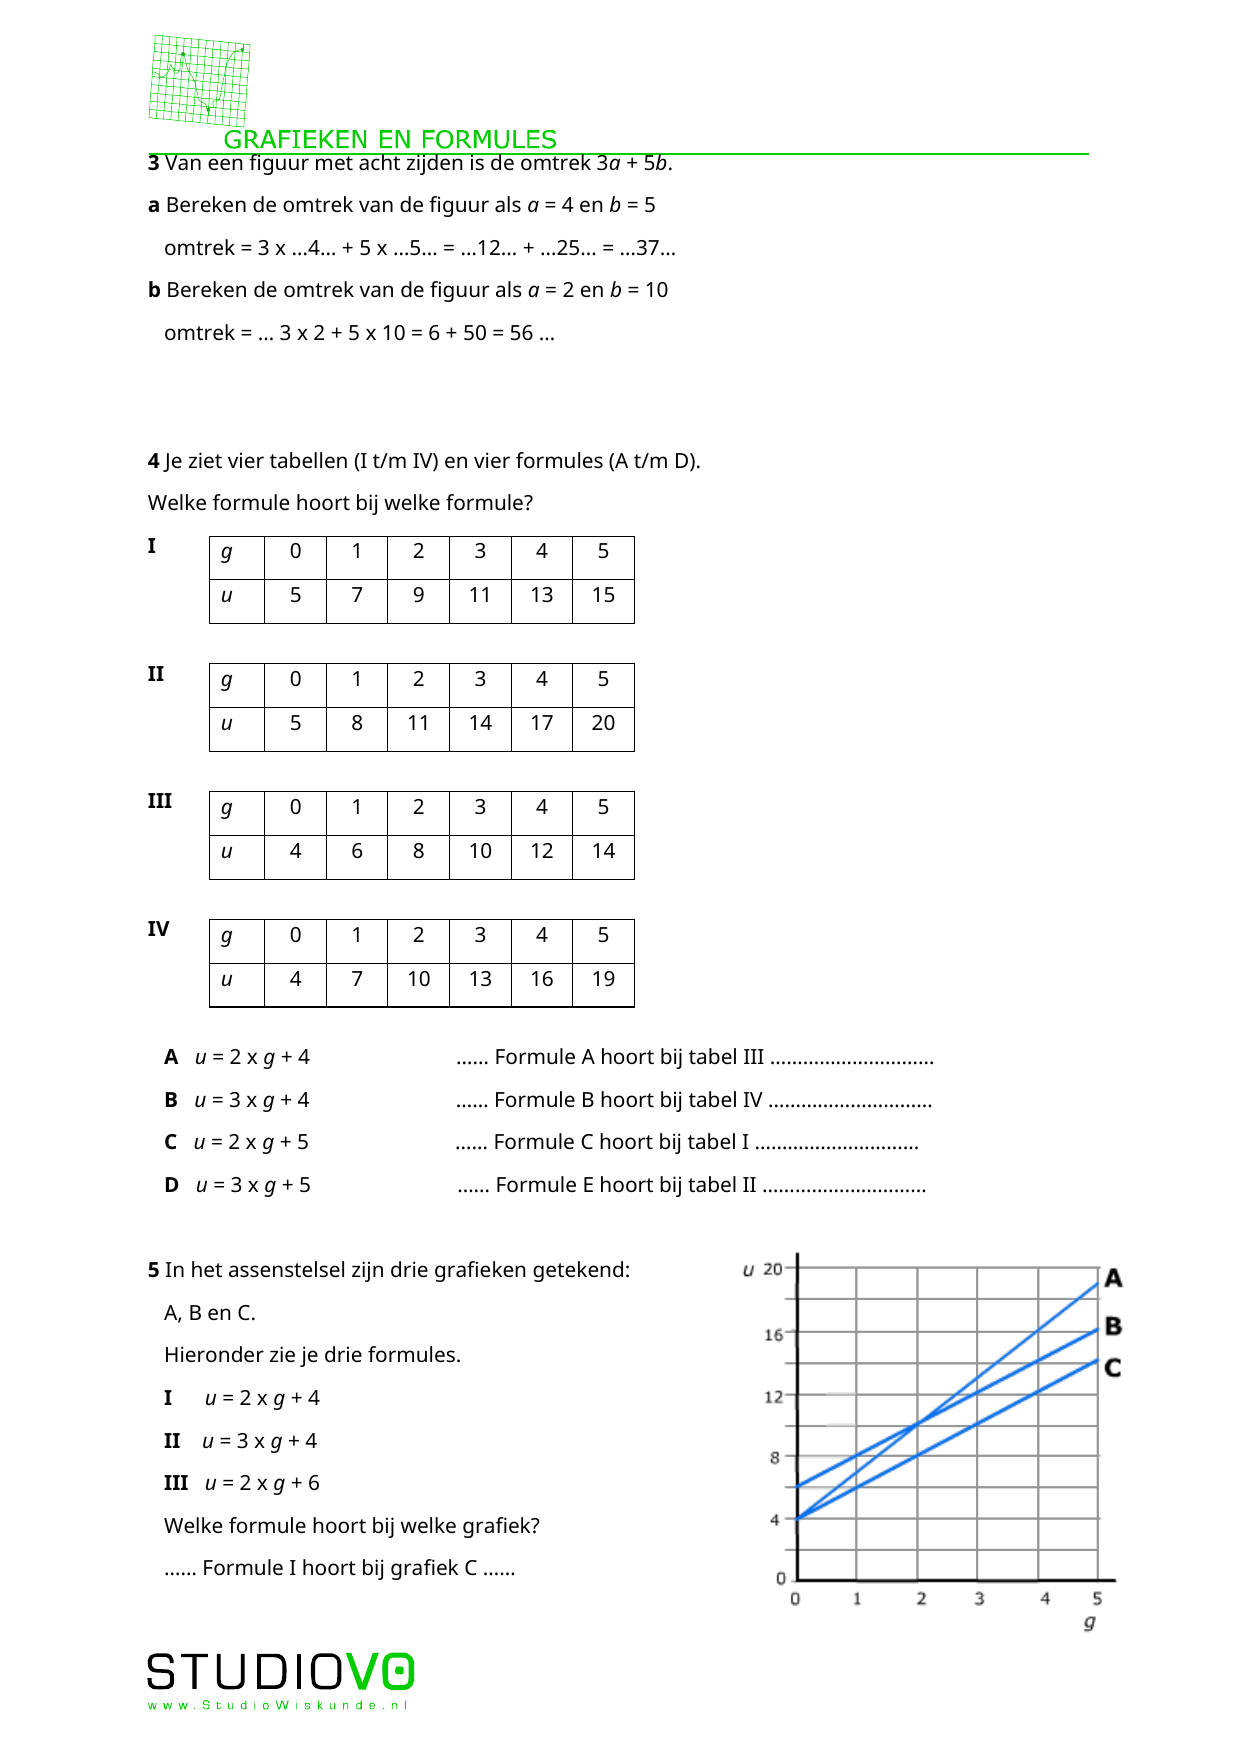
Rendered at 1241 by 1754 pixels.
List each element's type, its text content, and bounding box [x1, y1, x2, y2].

table_cell u [210, 964, 264, 1006]
table_cell 14 [450, 708, 511, 751]
table_header 0 [265, 537, 326, 579]
table_cell 17 [512, 708, 572, 751]
text A u = 2 x g + 4 …… Formule A hoort bij tabel III ………………………… [148, 1042, 1093, 1071]
table_header g [210, 537, 264, 579]
table_cell 8 [388, 836, 449, 879]
table_header g [210, 664, 264, 707]
table_header 5 [573, 920, 634, 963]
table_header 4 [512, 537, 572, 579]
table_header 2 [388, 920, 449, 963]
table_cell 16 [512, 964, 572, 1006]
table_header 5 [573, 792, 634, 835]
table_header 2 [388, 664, 449, 707]
table_header 3 [450, 537, 511, 579]
table_header 1 [327, 920, 387, 963]
text b Bereken de omtrek van de figuur als a = 2 en b = 10 [148, 275, 1093, 304]
table_cell 4 [265, 964, 326, 1006]
table_cell 5 [265, 580, 326, 623]
table_cell 8 [327, 708, 387, 751]
text III u = 2 x g + 6 [148, 1468, 735, 1497]
table_cell 9 [388, 580, 449, 623]
text 5 In het assenstelsel zijn drie grafieken getekend: [148, 1255, 735, 1284]
table_cell 6 [327, 836, 387, 879]
table_header 2 [388, 792, 449, 835]
table_cell 14 [573, 836, 634, 879]
table_header 1 [327, 664, 387, 707]
table_cell 10 [388, 964, 449, 1006]
table_header 0 [265, 664, 326, 707]
table_cell 11 [450, 580, 511, 623]
table_header 2 [388, 537, 449, 579]
text 4 Je ziet vier tabellen (I t/m IV) en vier formules (A t/m D). [148, 446, 1093, 474]
table_cell 13 [450, 964, 511, 1006]
table_header 5 [573, 537, 634, 579]
table_cell 5 [265, 708, 326, 751]
table_header g [210, 792, 264, 835]
text B u = 3 x g + 4 …… Formule B hoort bij tabel IV ………………………… [148, 1085, 1093, 1113]
table_cell 10 [450, 836, 511, 879]
text Welke formule hoort bij welke formule? [148, 488, 1093, 517]
text C u = 2 x g + 5 …… Formule C hoort bij tabel I ………………………… [148, 1127, 1093, 1156]
table_cell 19 [573, 964, 634, 1006]
table_cell 12 [512, 836, 572, 879]
text Hieronder zie je drie formules. [148, 1341, 735, 1369]
text …… Formule I hoort bij grafiek C …… [148, 1553, 735, 1582]
table_cell 7 [327, 964, 387, 1006]
table_header 1 [327, 537, 387, 579]
text I u = 2 x g + 4 [148, 1383, 735, 1412]
text D u = 3 x g + 5 …… Formule E hoort bij tabel II ………………………… [148, 1170, 1093, 1198]
text a Bereken de omtrek van de figuur als a = 4 en b = 5 [148, 190, 1093, 219]
table_cell u [210, 708, 264, 751]
table_header 0 [265, 920, 326, 963]
text omtrek = 3 x …4… + 5 x …5… = …12… + …25… = …37… [148, 233, 1093, 261]
table_cell 4 [265, 836, 326, 879]
text 3 Van een figuur met acht zijden is de omtrek 3a + 5b. [148, 148, 1093, 176]
table_header 3 [450, 792, 511, 835]
text II u = 3 x g + 4 [148, 1426, 735, 1454]
text I [148, 531, 1093, 559]
table_cell 20 [573, 708, 634, 751]
table_cell 13 [512, 580, 572, 623]
picture [735, 1242, 1135, 1642]
table_header 4 [512, 664, 572, 707]
text II [148, 659, 1093, 687]
text Welke formule hoort bij welke grafiek? [148, 1511, 735, 1539]
table_cell u [210, 836, 264, 879]
text III [148, 787, 1093, 815]
table_header 4 [512, 920, 572, 963]
table_cell 11 [388, 708, 449, 751]
table_cell 15 [573, 580, 634, 623]
table_header g [210, 920, 264, 963]
text IV [148, 914, 1093, 943]
table_header 3 [450, 920, 511, 963]
text A, B en C. [148, 1298, 735, 1326]
table_header 3 [450, 664, 511, 707]
table_header 4 [512, 792, 572, 835]
table_cell 7 [327, 580, 387, 623]
table_header 0 [265, 792, 326, 835]
table_cell u [210, 580, 264, 623]
text omtrek = … 3 x 2 + 5 x 10 = 6 + 50 = 56 … [148, 318, 1093, 346]
table_header 5 [573, 664, 634, 707]
table_header 1 [327, 792, 387, 835]
